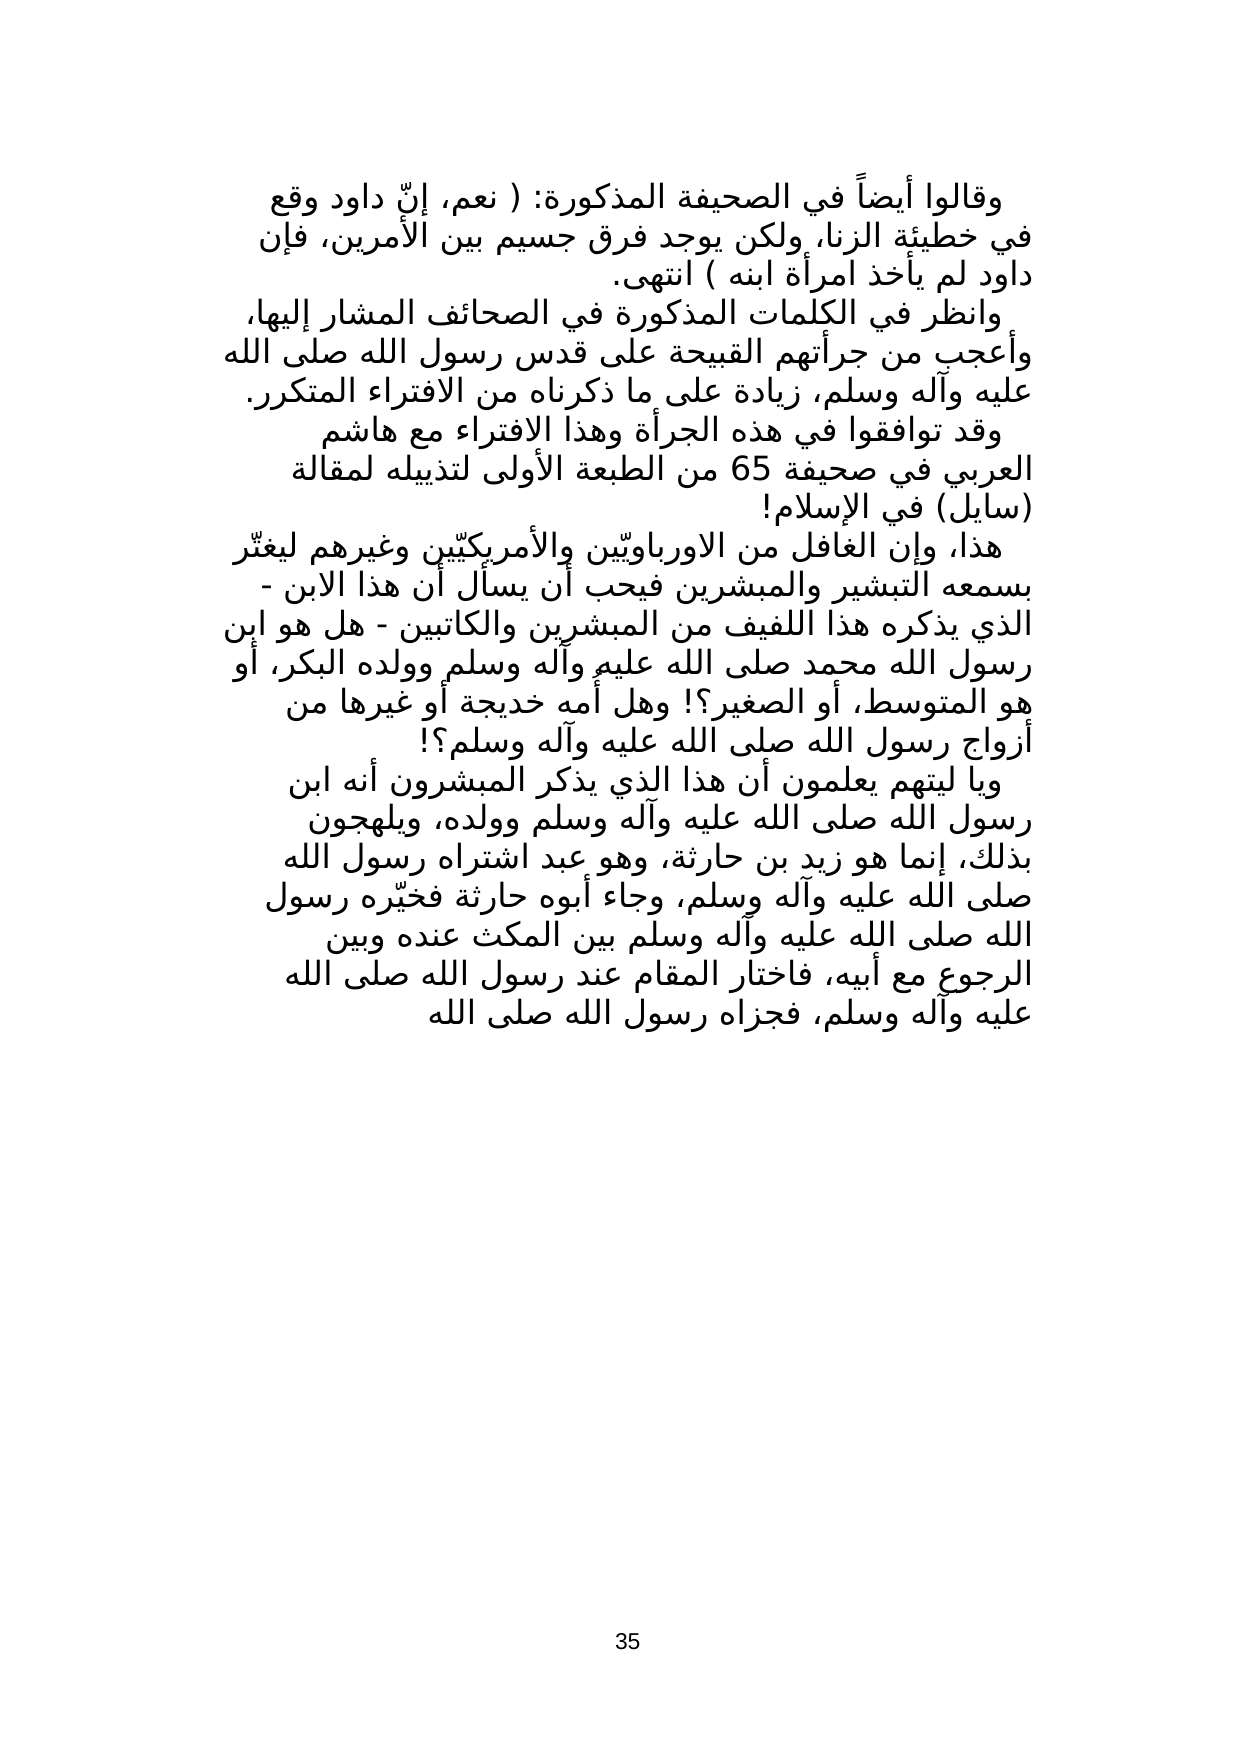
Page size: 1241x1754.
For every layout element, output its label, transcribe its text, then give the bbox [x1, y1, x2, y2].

text وقالوا أيضاً في الصحيفة المذكورة: ( نعم، إنّ داود وقع في خطيئة الزنا، ولكن يوجد فرق جسيم بين الأمرين، فإن داود لم يأخذ امرأة ابنه ) انتهى. [222, 177, 1033, 294]
text وانظر في الكلمات المذكورة في الصحائف المشار إليها، وأعجب من جرأتهم القبيحة على قدس رسول الله صلى الله عليه وآله وسلم، زيادة على ما ذكرناه من الافتراء المتكرر. [222, 294, 1033, 410]
text وقد توافقوا في هذه الجرأة وهذا الافتراء مع هاشم العربي في صحيفة 65 من الطبعة الأولى لتذييله لمقالة (سايل) في الإسلام! [222, 410, 1033, 527]
text هذا، وإن الغافل من الاورباويّين والأمريكيّين وغيرهم ليغتّر بسمعه التبشير والمبشرين فيحب أن يسأل أن هذا الابن - الذي يذكره هذا اللفيف من المبشرين والكاتبين - هل هو ابن رسول الله محمد صلى الله عليه وآله وسلم وولده البكر، أو هو المتوسط، أو الصغير؟! وهل أُمه خديجة أو غيرها من أزواج رسول الله صلى الله عليه وآله وسلم؟! [222, 527, 1033, 760]
text ويا ليتهم يعلمون أن هذا الذي يذكر المبشرون أنه ابن رسول الله صلى الله عليه وآله وسلم وولده، ويلهجون بذلك، إنما هو زيد بن حارثة، وهو عبد اشتراه رسول الله صلى الله عليه وآله وسلم، وجاء أبوه حارثة فخيّره رسول الله صلى الله عليه وآله وسلم بين المكث عنده وبين الرجوع مع أبيه، فاختار المقام عند رسول الله صلى الله عليه وآله وسلم، فجزاه رسول الله صلى الله [222, 760, 1033, 1032]
